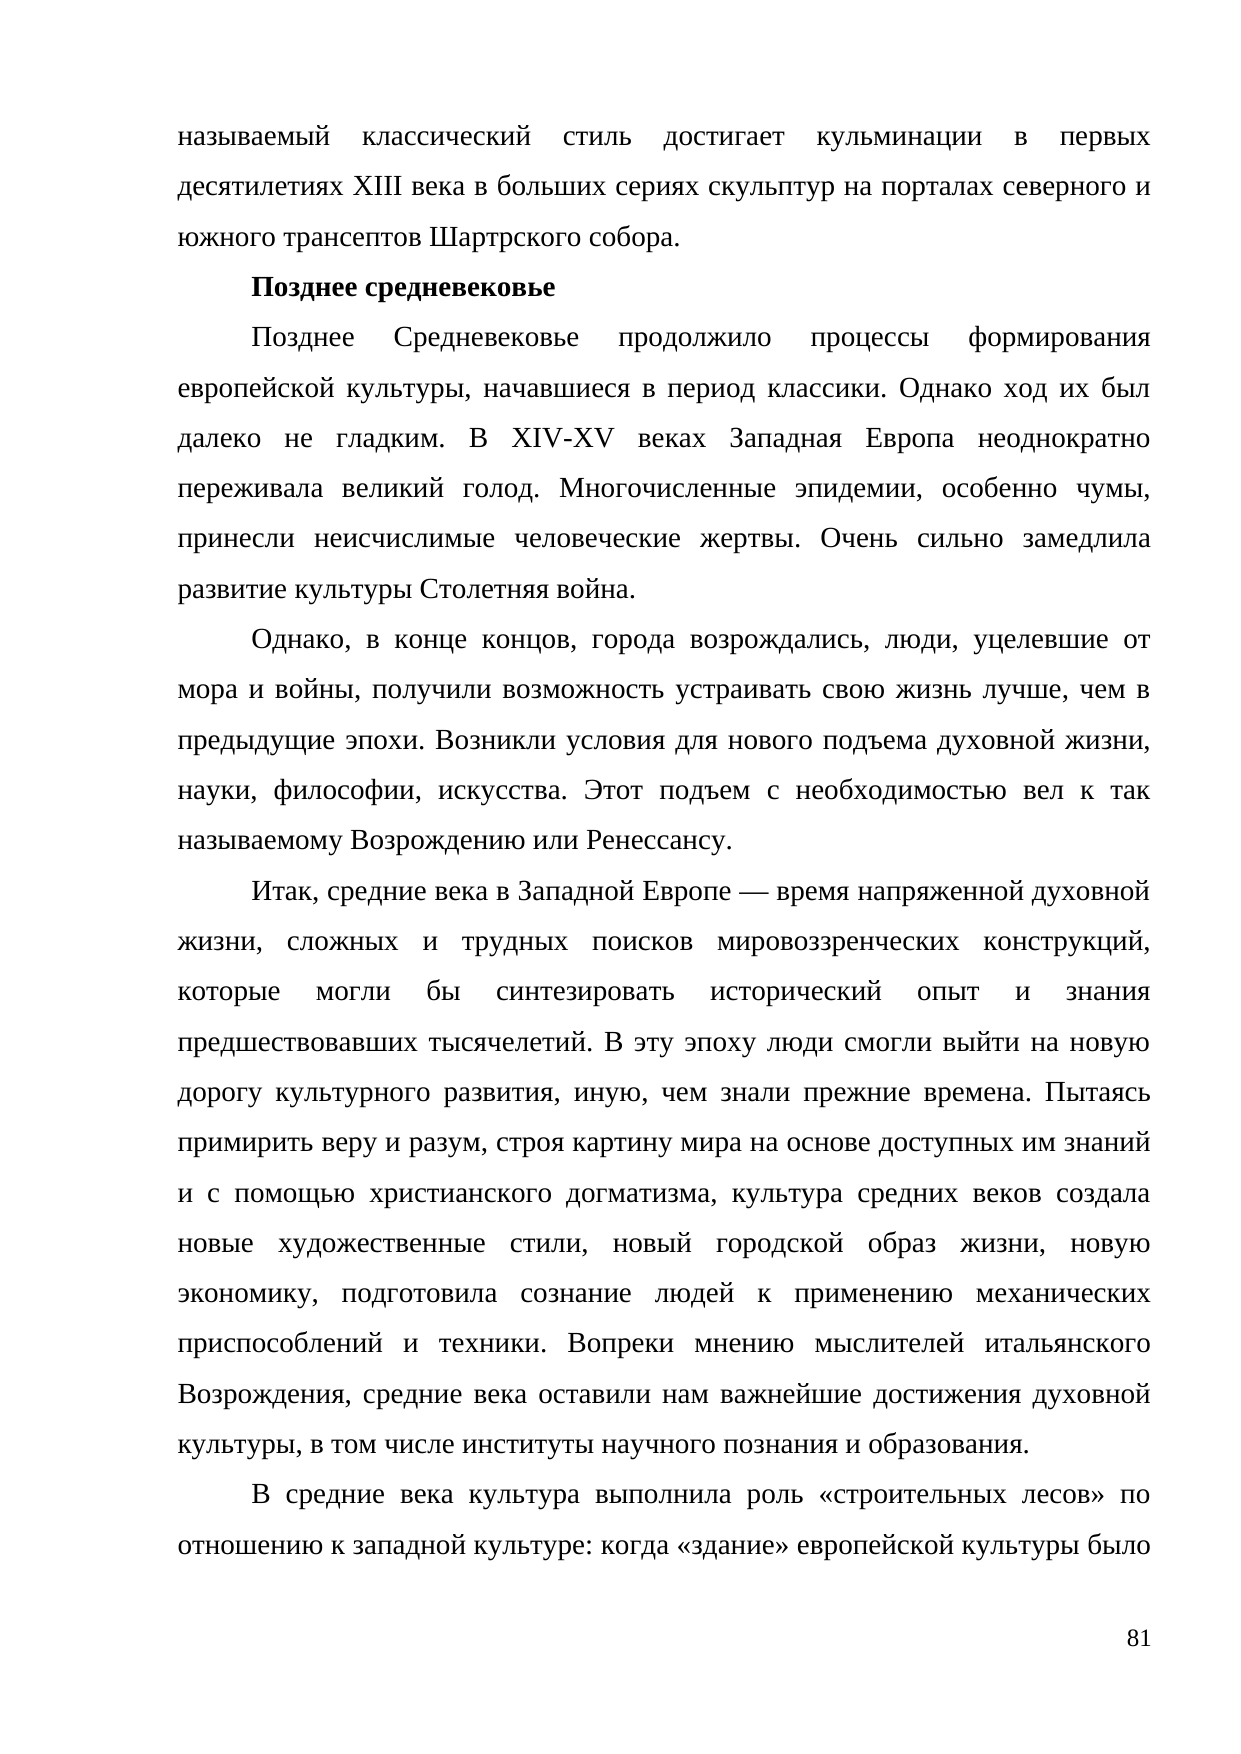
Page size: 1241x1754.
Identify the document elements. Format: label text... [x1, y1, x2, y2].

text Однако, в конце концов, города возрождались, люди, уцелевшие от мора и войны, получили возможность устраивать свою жизнь лучше, чем в предыдущие эпохи. Возникли условия для нового подъема духовной жизни, науки, философии, искусства. Этот подъем с необходимостью вел к так называемому Возрождению или Ренессансу. [177, 621, 1152, 856]
text Позднее Средневековье продолжило процессы формирования европейской культуры, начавшиеся в период классики. Однако ход их был далеко не гладким. В XIV-XV веках Западная Европа неоднократно переживала великий голод. Многочисленные эпидемии, особенно чумы, принесли неисчислимые человеческие жертвы. Очень сильно замедлила развитие культуры Столетняя война. [177, 319, 1152, 604]
text Итак, средние века в Западной Европе — время напряженной духовной жизни, сложных и трудных поисков мировоззренческих конструкций, которые могли бы синтезировать исторический опыт и знания предшествовавших тысячелетий. В эту эпоху люди смогли выйти на новую дорогу культурного развития, иную, чем знали прежние времена. Пытаясь примирить веру и разум, строя картину мира на основе доступных им знаний и с помощью христианского догматизма, культура средних веков создала новые художественные стили, новый городской образ жизни, новую экономику, подготовила сознание людей к применению механических приспособлений и техники. Вопреки мнению мыслителей итальянского Возрождения, средние века оставили нам важнейшие достижения духовной культуры, в том числе институты научного познания и образования. [177, 873, 1152, 1460]
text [177, 118, 1152, 252]
text Позднее средневековье [177, 269, 1152, 303]
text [177, 1477, 1152, 1560]
